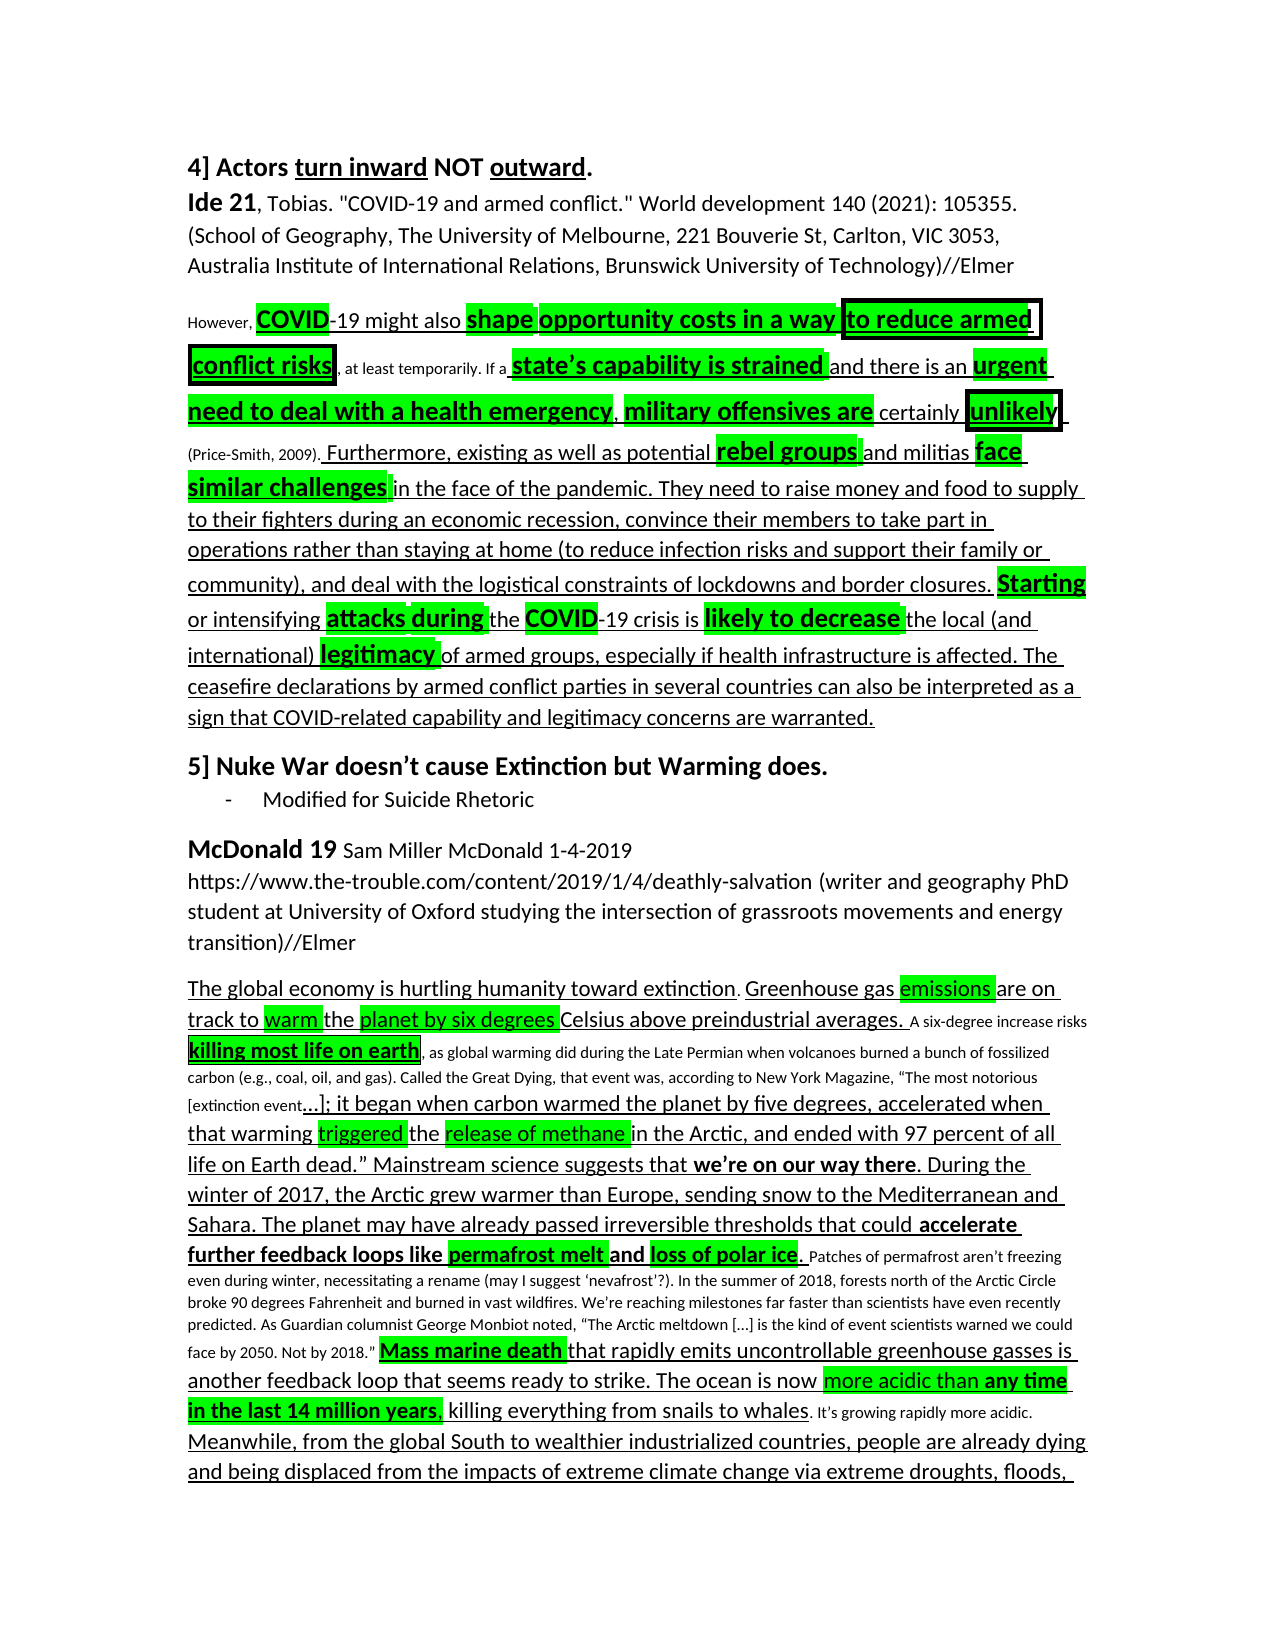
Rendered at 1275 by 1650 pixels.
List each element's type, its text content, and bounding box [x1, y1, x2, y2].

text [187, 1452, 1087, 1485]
text McDonald 19 Sam Miller McDonald 1-4-2019 https://www.the-trouble.com/content/2019/1/4/deathly-salvation (writer and geography PhD student at University of Oxford studying the intersection of grassroots movements and energy transition)//Elmer [187, 832, 1087, 956]
list Modified for Suicide Rhetoric [225, 785, 1087, 813]
text Ide 21, Tobias. "COVID-19 and armed conflict." World development 140 (2021): 105355. (School of Geography, The University of Melbourne, 221 Bouverie St, Carlton, VIC 3053, Australia Institute of International Relations, Brunswick University of Technology)//Elmer [187, 186, 1087, 279]
subtitle 4] Actors turn inward NOT outward. [187, 150, 1087, 183]
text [187, 974, 1087, 1451]
subtitle 5] Nuke War doesn’t cause Extinction but Warming does. [187, 749, 1087, 783]
text However, COVID-19 might also shape opportunity costs in a way to reduce armed conflict risks, at least temporarily. If a state’s capability is strained and there is an urgent need to deal with a health emergency, military offensives are certainly unlikely (Price-Smith, 2009). Furthermore, existing as well as potential rebel groups and militias face similar challenges in the face of the pandemic. They need to raise money and food to supply to their fighters during an economic recession, convince their members to take part in operations rather than staying at home (to reduce infection risks and support their family or community), and deal with the logistical constraints of lockdowns and border closures. Starting or intensifying attacks during the COVID-19 crisis is likely to decrease the local (and international) legitimacy of armed groups, especially if health infrastructure is affected. The ceasefire declarations by armed conflict parties in several countries can also be interpreted as a sign that COVID-related capability and legitimacy concerns are warranted. [187, 298, 1087, 731]
